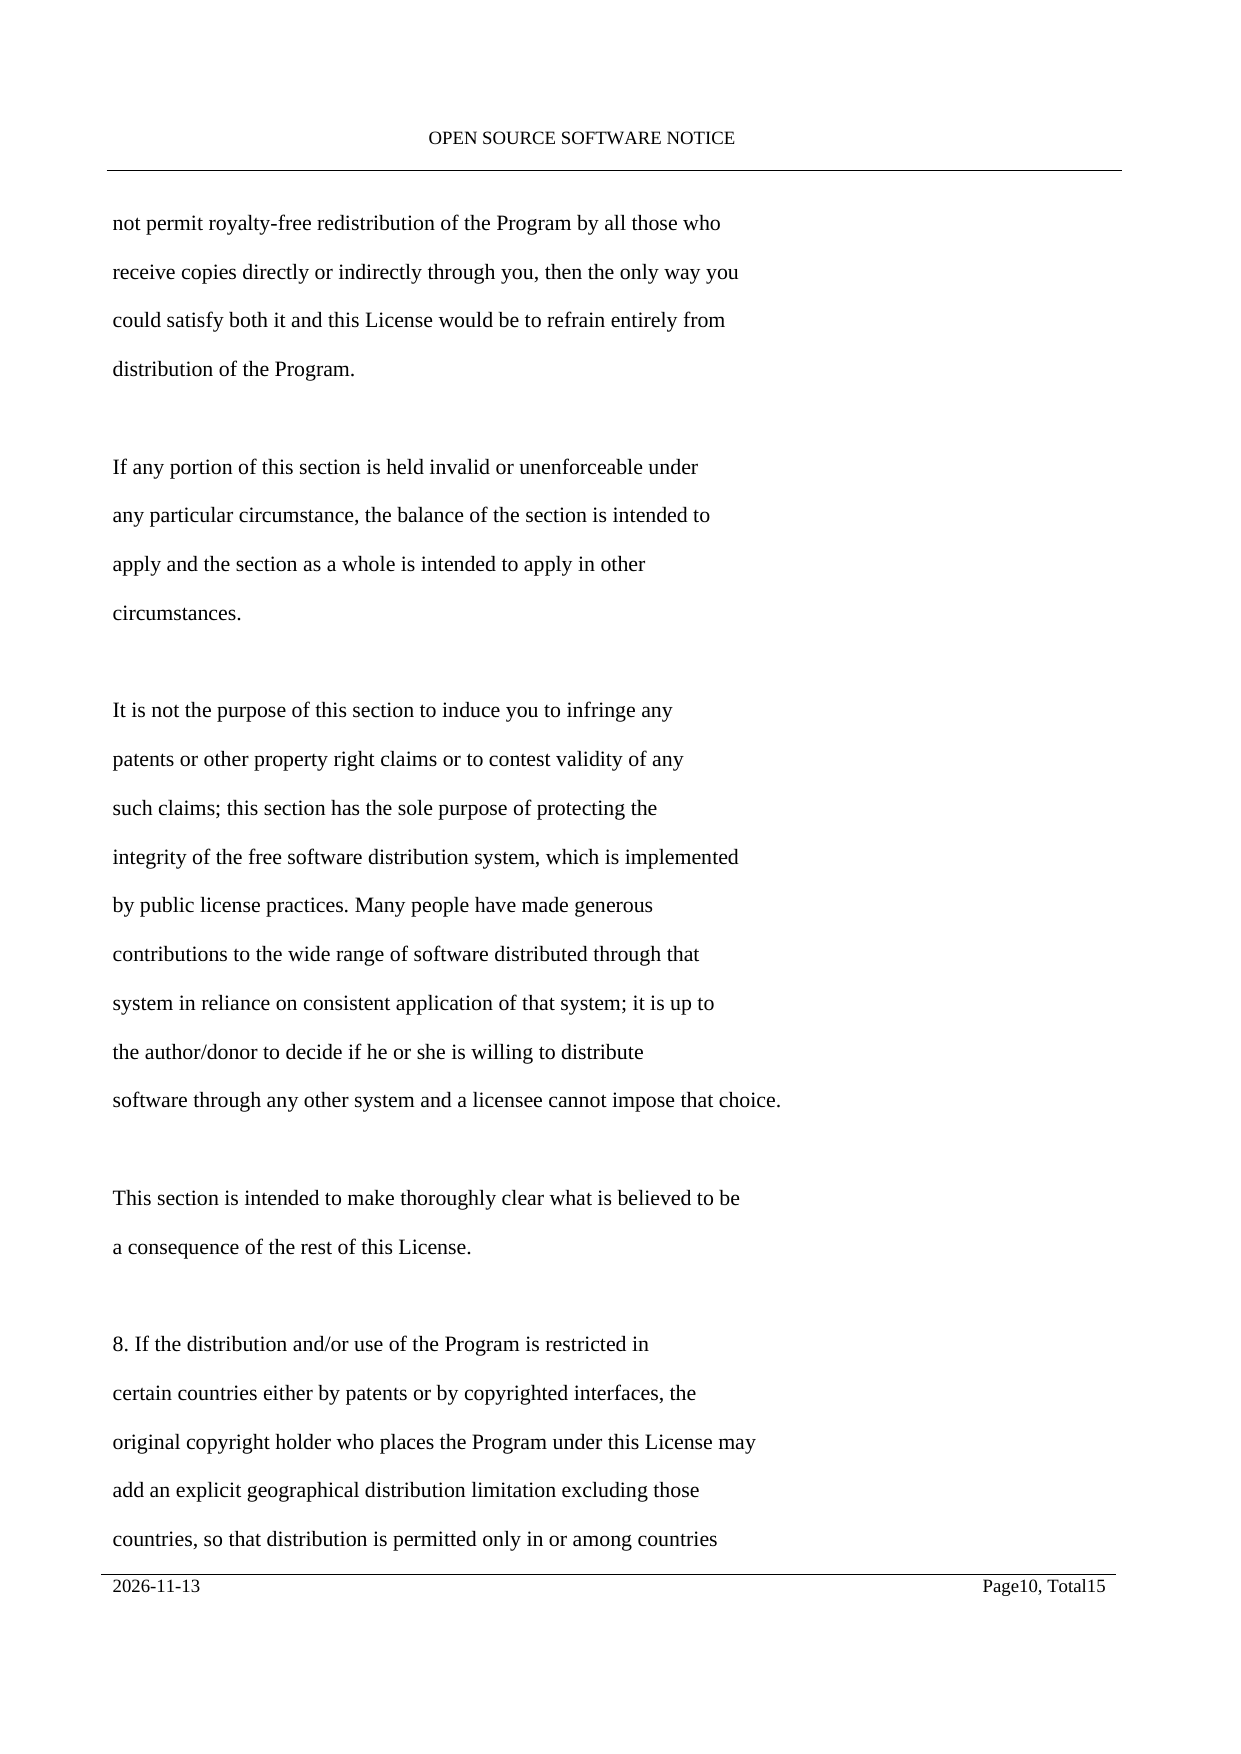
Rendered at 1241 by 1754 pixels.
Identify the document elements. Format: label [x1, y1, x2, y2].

text [112, 206, 1128, 1555]
